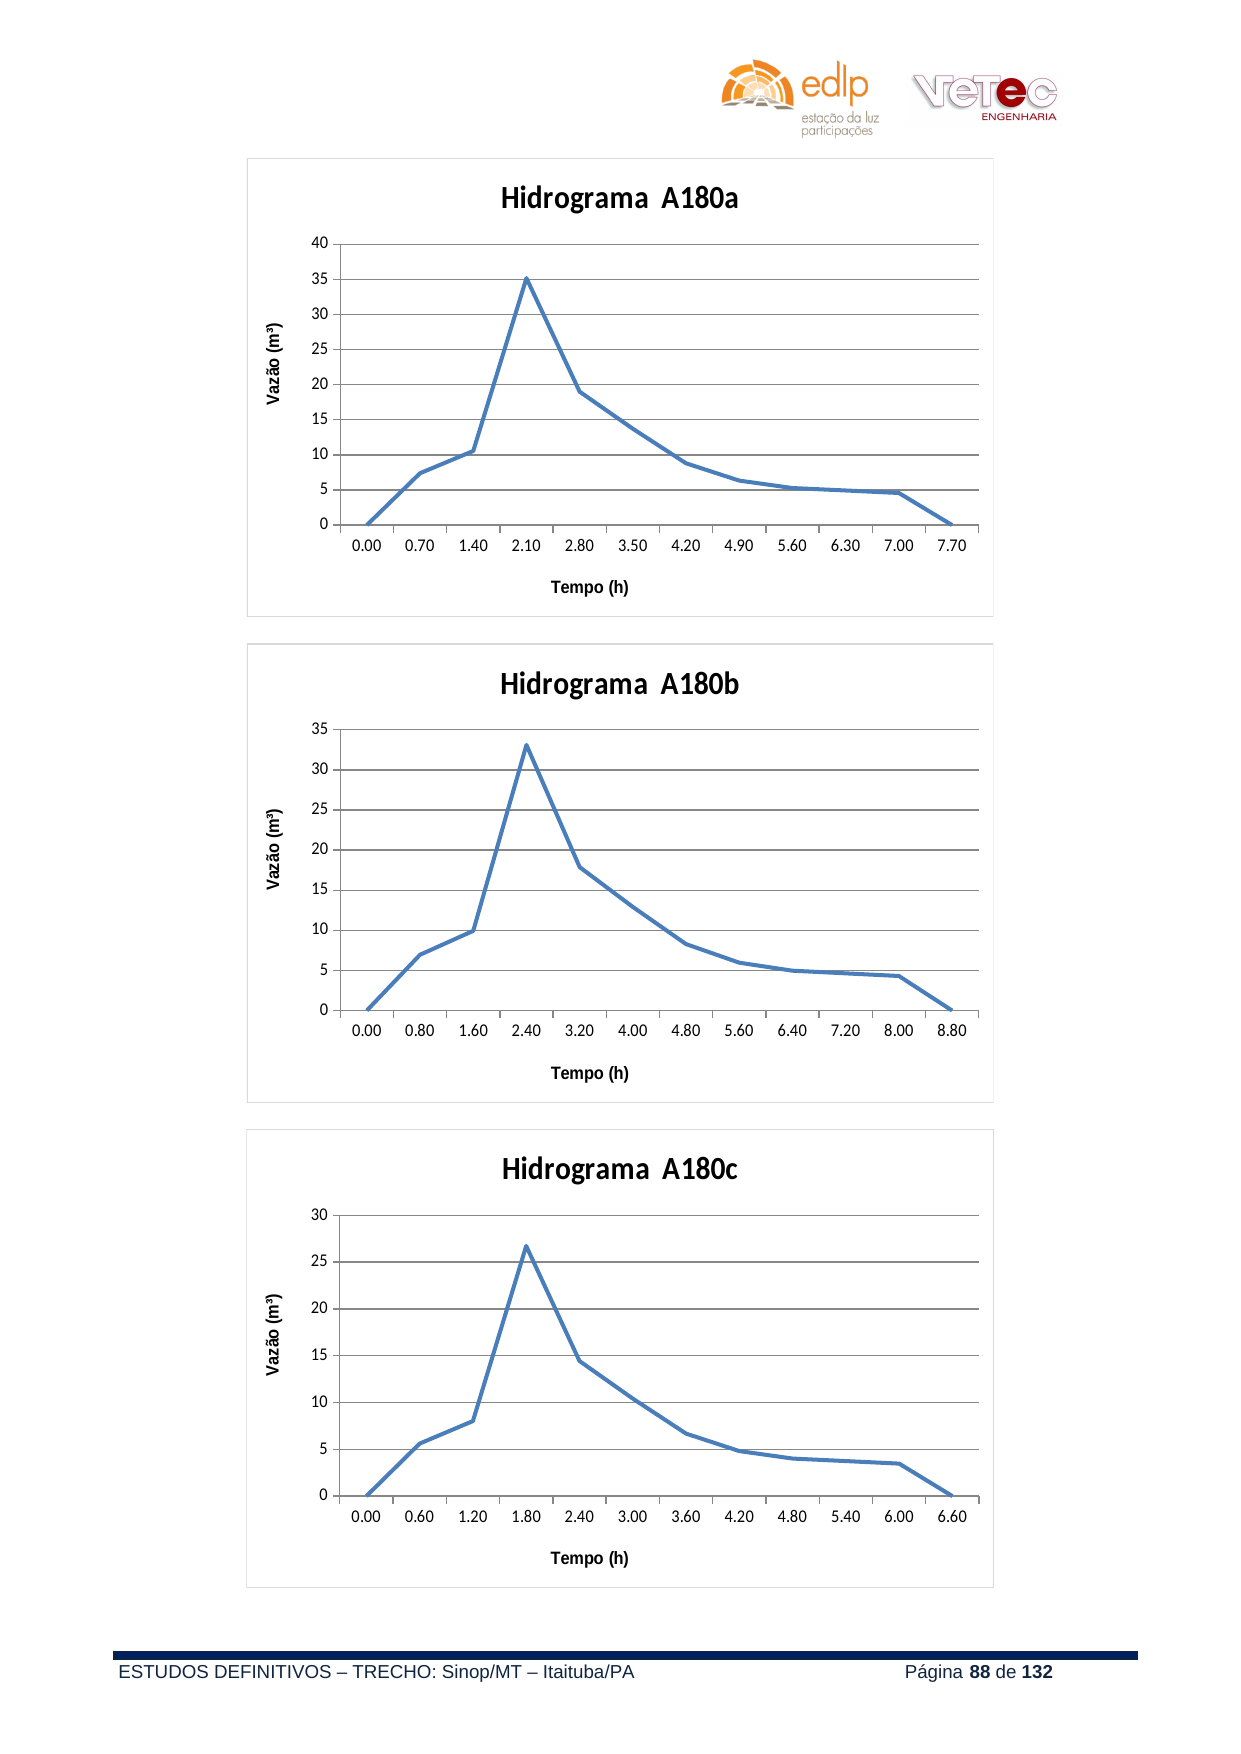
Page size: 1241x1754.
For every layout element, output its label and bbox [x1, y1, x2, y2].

picture [700, 27, 893, 158]
picture [904, 73, 1064, 127]
